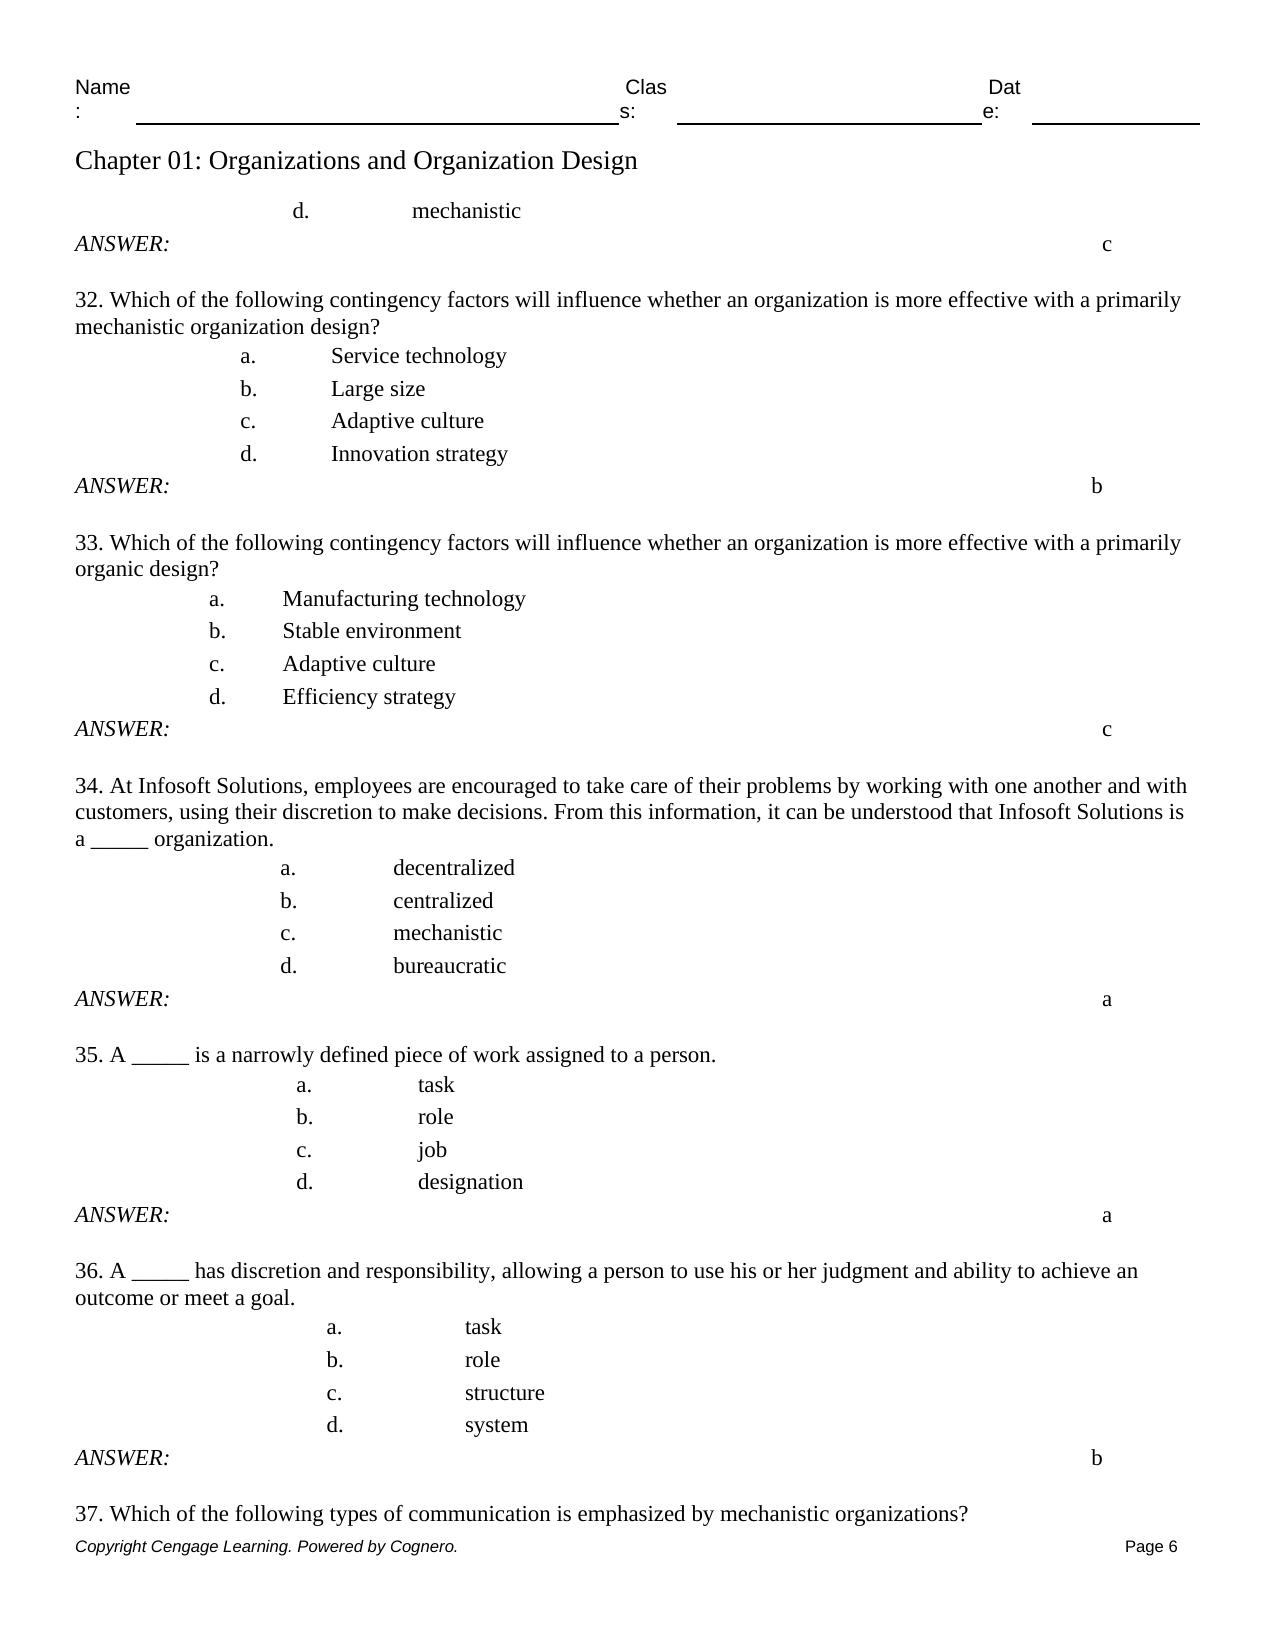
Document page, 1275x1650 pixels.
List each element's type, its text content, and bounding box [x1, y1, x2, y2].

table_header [75, 194, 1200, 259]
table_header 35. A _____ is a narrowly defined piece of work assigned to a person. [75, 1041, 1200, 1231]
table_header 32. Which of the following contingency factors will influence whether an organization is more effective with a primarily mechanistic organization design? [75, 286, 1200, 502]
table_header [75, 1500, 1200, 1527]
table_header 36. A _____ has discretion and responsibility, allowing a person to use his or her judgment and ability to achieve an outcome or meet a goal. [75, 1258, 1200, 1473]
table_header 33. Which of the following contingency factors will influence whether an organization is more effective with a primarily organic design? [75, 529, 1200, 745]
table_header 34. At Infosoft Solutions, employees are encouraged to take care of their problems by working with one another and with customers, using their discretion to make decisions. From this information, it can be understood that Infosoft Solutions is a _____ organization. [75, 772, 1200, 1014]
